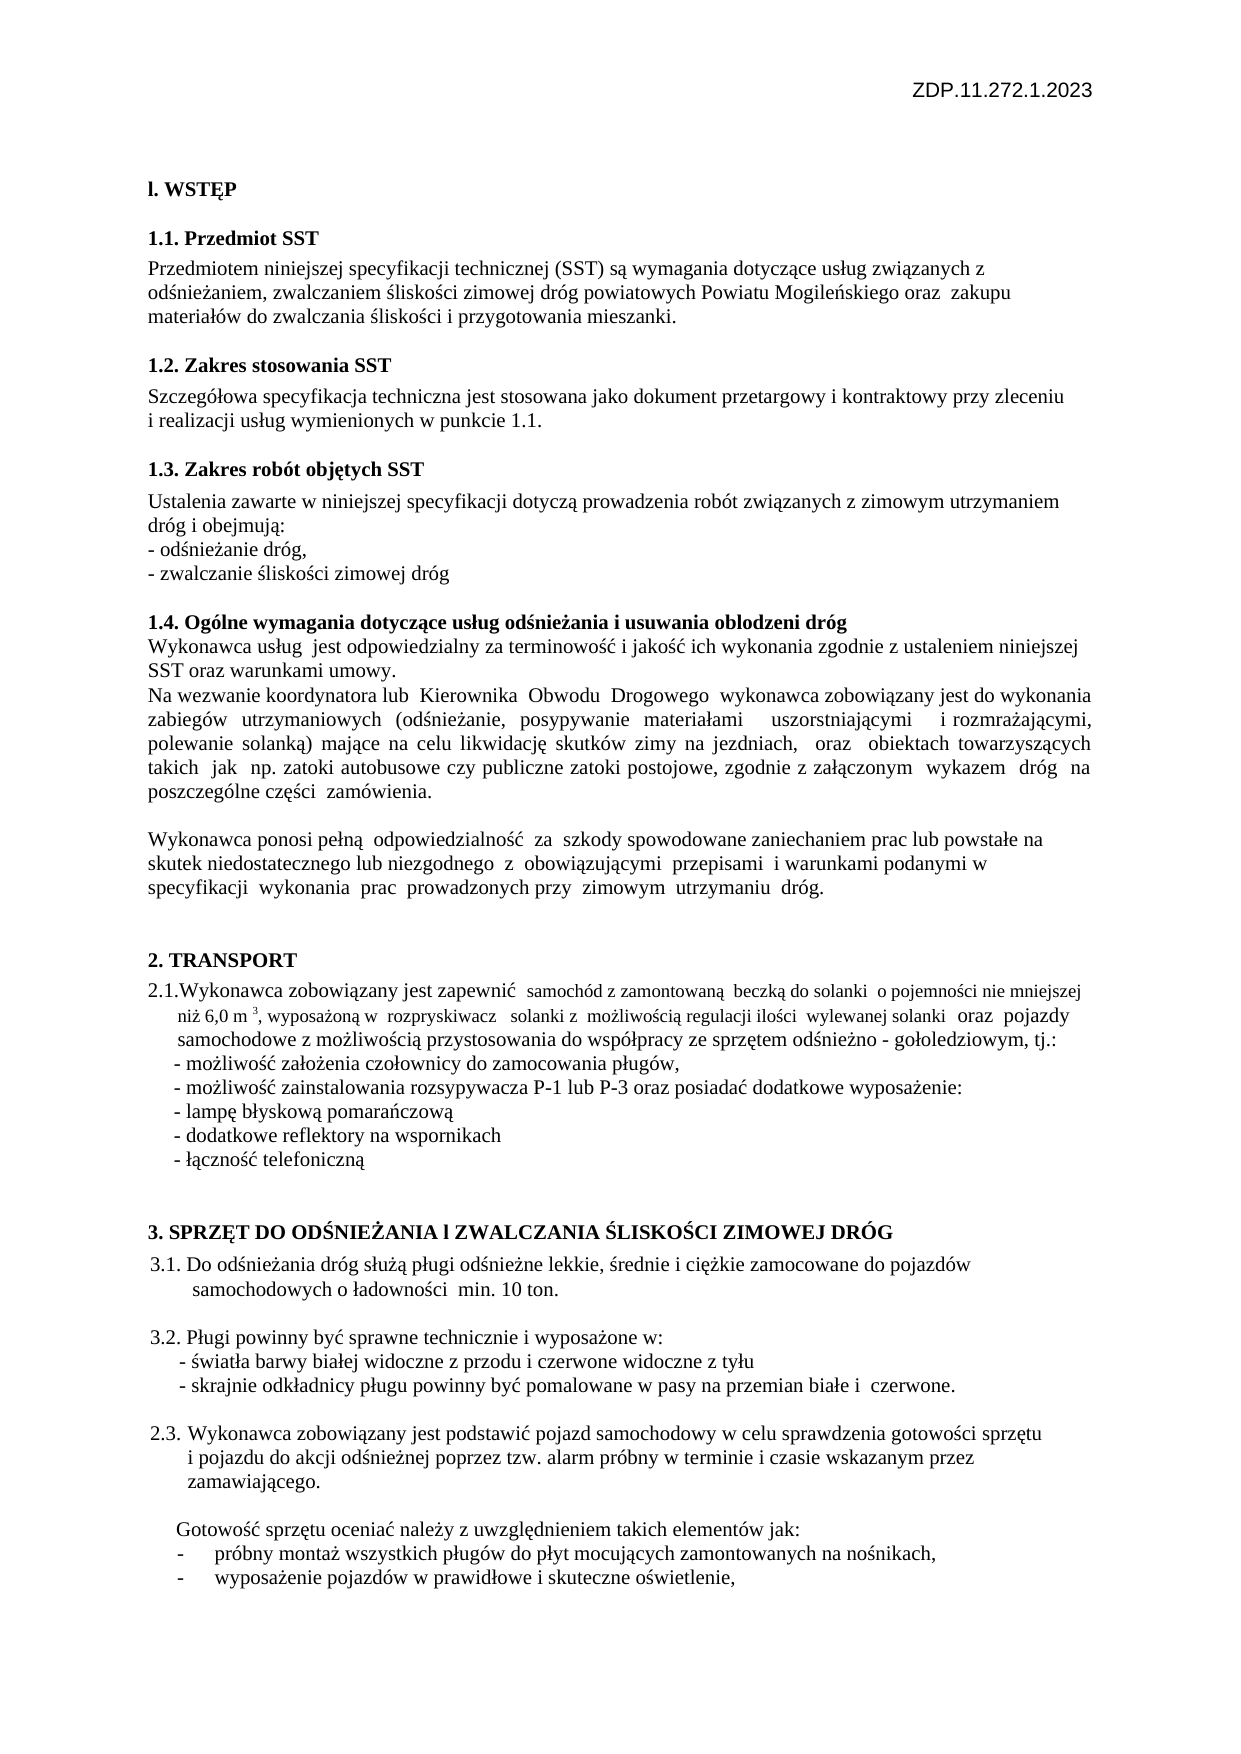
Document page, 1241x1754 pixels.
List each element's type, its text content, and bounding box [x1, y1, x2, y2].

text 1.3. Zakres robót objętych SST [148, 457, 1093, 481]
text - światła barwy białej widoczne z przodu i czerwone widoczne z tyłu [148, 1349, 1093, 1373]
text Gotowość sprzętu oceniać należy z uwzględnieniem takich elementów jak: [150, 1517, 1093, 1541]
text Wykonawca ponosi pełną odpowiedzialność za szkody spowodowane zaniechaniem prac lub powstałe na skutek niedostatecznego lub niezgodnego z obowiązującymi przepisami i warunkami podanymi w specyfikacji wykonania prac prowadzonych przy zimowym utrzymaniu dróg. [148, 827, 1092, 899]
text 3. SPRZĘT DO ODŚNIEŻANIA l ZWALCZANIA ŚLISKOŚCI ZIMOWEJ DRÓG [148, 1220, 1093, 1244]
text Przedmiotem niniejszej specyfikacji technicznej (SST) są wymagania dotyczące usług związanych z odśnieżaniem, zwalczaniem śliskości zimowej dróg powiatowych Powiatu Mogileńskiego oraz zakupu materiałów do zwalczania śliskości i przygotowania mieszanki. [148, 256, 1093, 328]
text 3.1. Do odśnieżania dróg służą pługi odśnieżne lekkie, średnie i ciężkie zamocowane do pojazdów samochodowych o ładowności min. 10 ton. [150, 1252, 1093, 1301]
text Ustalenia zawarte w niniejszej specyfikacji dotyczą prowadzenia robót związanych z zimowym utrzymaniem dróg i obejmują: [148, 489, 1093, 537]
text - możliwość zainstalowania rozsypywacza P-1 lub P-3 oraz posiadać dodatkowe wyposażenie: [148, 1075, 1093, 1099]
list Wykonawca zobowiązany jest podstawić pojazd samochodowy w celu sprawdzenia gotowości sprzętu i pojazdu do akcji odśnieżnej poprzez tzw. alarm próbny w terminie i czasie wskazanym przez zamawiającego. [150, 1421, 1093, 1493]
text - skrajnie odkładnicy pługu powinny być pomalowane w pasy na przemian białe i czerwone. [148, 1373, 1093, 1397]
text 1.1. Przedmiot SST [148, 226, 1093, 250]
text - lampę błyskową pomarańczową [148, 1099, 1093, 1123]
text - możliwość założenia czołownicy do zamocowania pługów, [148, 1051, 1093, 1075]
text - łączność telefoniczną [148, 1147, 1093, 1171]
text 2. TRANSPORT [148, 948, 1093, 972]
text 1.2. Zakres stosowania SST [148, 353, 1093, 377]
list próbny montaż wszystkich pługów do płyt mocujących zamontowanych na nośnikach, [177, 1541, 1093, 1565]
text 2.1.Wykonawca zobowiązany jest zapewnić samochód z zamontowaną beczką do solanki o pojemności nie mniejszej niż 6,0 m 3, wyposażoną w rozpryskiwacz solanki z możliwością regulacji ilości wylewanej solanki oraz pojazdy samochodowe z możliwością przystosowania do współpracy ze sprzętem odśnieżno - gołoledziowym, tj.: [148, 978, 1093, 1051]
text l. WSTĘP [148, 177, 1093, 201]
list wyposażenie pojazdów w prawidłowe i skuteczne oświetlenie, [177, 1565, 1093, 1589]
text - dodatkowe reflektory na wspornikach [148, 1123, 1093, 1147]
text - zwalczanie śliskości zimowej dróg [148, 561, 1093, 585]
text Szczegółowa specyfikacja techniczna jest stosowana jako dokument przetargowy i kontraktowy przy zleceniu i realizacji usług wymienionych w punkcie 1.1. [148, 383, 1093, 432]
text Wykonawca usług jest odpowiedzialny za terminowość i jakość ich wykonania zgodnie z ustaleniem niniejszej SST oraz warunkami umowy. [148, 634, 1093, 682]
text Na wezwanie koordynatora lub Kierownika Obwodu Drogowego wykonawca zobowiązany jest do wykonania zabiegów utrzymaniowych (odśnieżanie, posypywanie materiałami uszorstniającymi i rozmrażającymi, polewanie solanką) mające na celu likwidację skutków zimy na jezdniach, oraz obiektach towarzyszących takich jak np. zatoki autobusowe czy publiczne zatoki postojowe, zgodnie z załączonym wykazem dróg na poszczególne części zamówienia. [148, 682, 1092, 803]
text - odśnieżanie dróg, [148, 537, 1093, 561]
text 3.2. Pługi powinny być sprawne technicznie i wyposażone w: [150, 1324, 1093, 1349]
text 1.4. Ogólne wymagania dotyczące usług odśnieżania i usuwania oblodzeni dróg [148, 610, 1093, 634]
